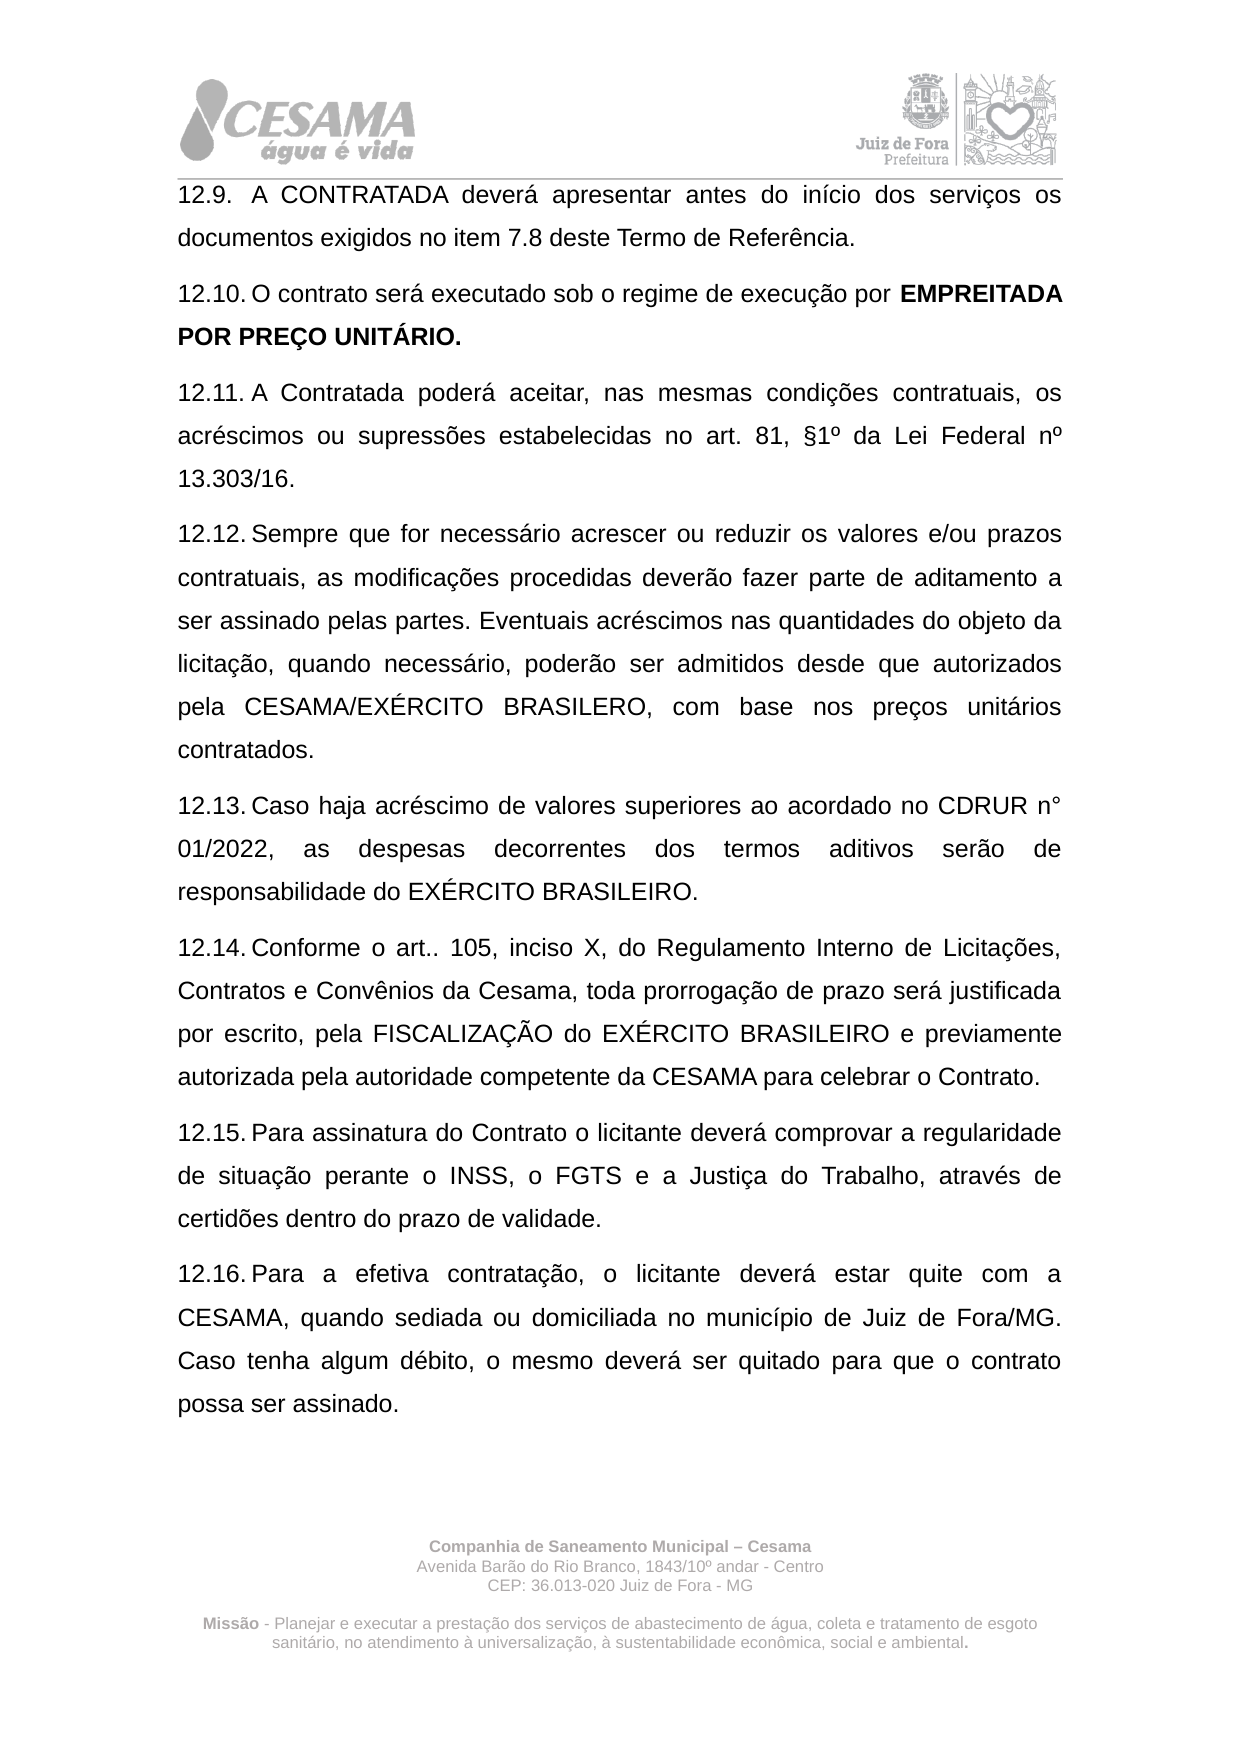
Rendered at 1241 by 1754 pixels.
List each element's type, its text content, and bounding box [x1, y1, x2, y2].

subtitle Conforme o art.. 105, inciso X, do Regulamento Interno de Licitações, Contratos e Convênios da Cesama, toda prorrogação de prazo será justificada por escrito, pela FISCALIZAÇÃO do EXÉRCITO BRASILEIRO e previamente autorizada pela autoridade competente da CESAMA para celebrar o Contrato. [177, 932, 1063, 1091]
subtitle A Contratada poderá aceitar, nas mesmas condições contratuais, os acréscimos ou supressões estabelecidas no art. 81, §1º da Lei Federal nº 13.303/16. [177, 377, 1063, 492]
subtitle O contrato será executado sob o regime de execução por EMPREITADA POR PREÇO UNITÁRIO. [177, 279, 1063, 351]
subtitle A CONTRATADA deverá apresentar antes do início dos serviços os documentos exigidos no item 7.8 deste Termo de Referência. [177, 180, 1063, 252]
subtitle Sempre que for necessário acrescer ou reduzir os valores e/ou prazos contratuais, as modificações procedidas deverão fazer parte de aditamento a ser assinado pelas partes. Eventuais acréscimos nas quantidades do objeto da licitação, quando necessário, poderão ser admitidos desde que autorizados pela CESAMA/EXÉRCITO BRASILERO, com base nos preços unitários contratados. [177, 519, 1063, 764]
picture [177, 73, 1063, 180]
subtitle Para assinatura do Contrato o licitante deverá comprovar a regularidade de situação perante o INSS, o FGTS e a Justiça do Trabalho, através de certidões dentro do prazo de validade. [177, 1117, 1063, 1232]
subtitle Para a efetiva contratação, o licitante deverá estar quite com a CESAMA, quando sediada ou domiciliada no município de Juiz de Fora/MG. Caso tenha algum débito, o mesmo deverá ser quitado para que o contrato possa ser assinado. [177, 1259, 1063, 1417]
subtitle Caso haja acréscimo de valores superiores ao acordado no CDRUR n° 01/2022, as despesas decorrentes dos termos aditivos serão de responsabilidade do EXÉRCITO BRASILEIRO. [177, 791, 1063, 906]
